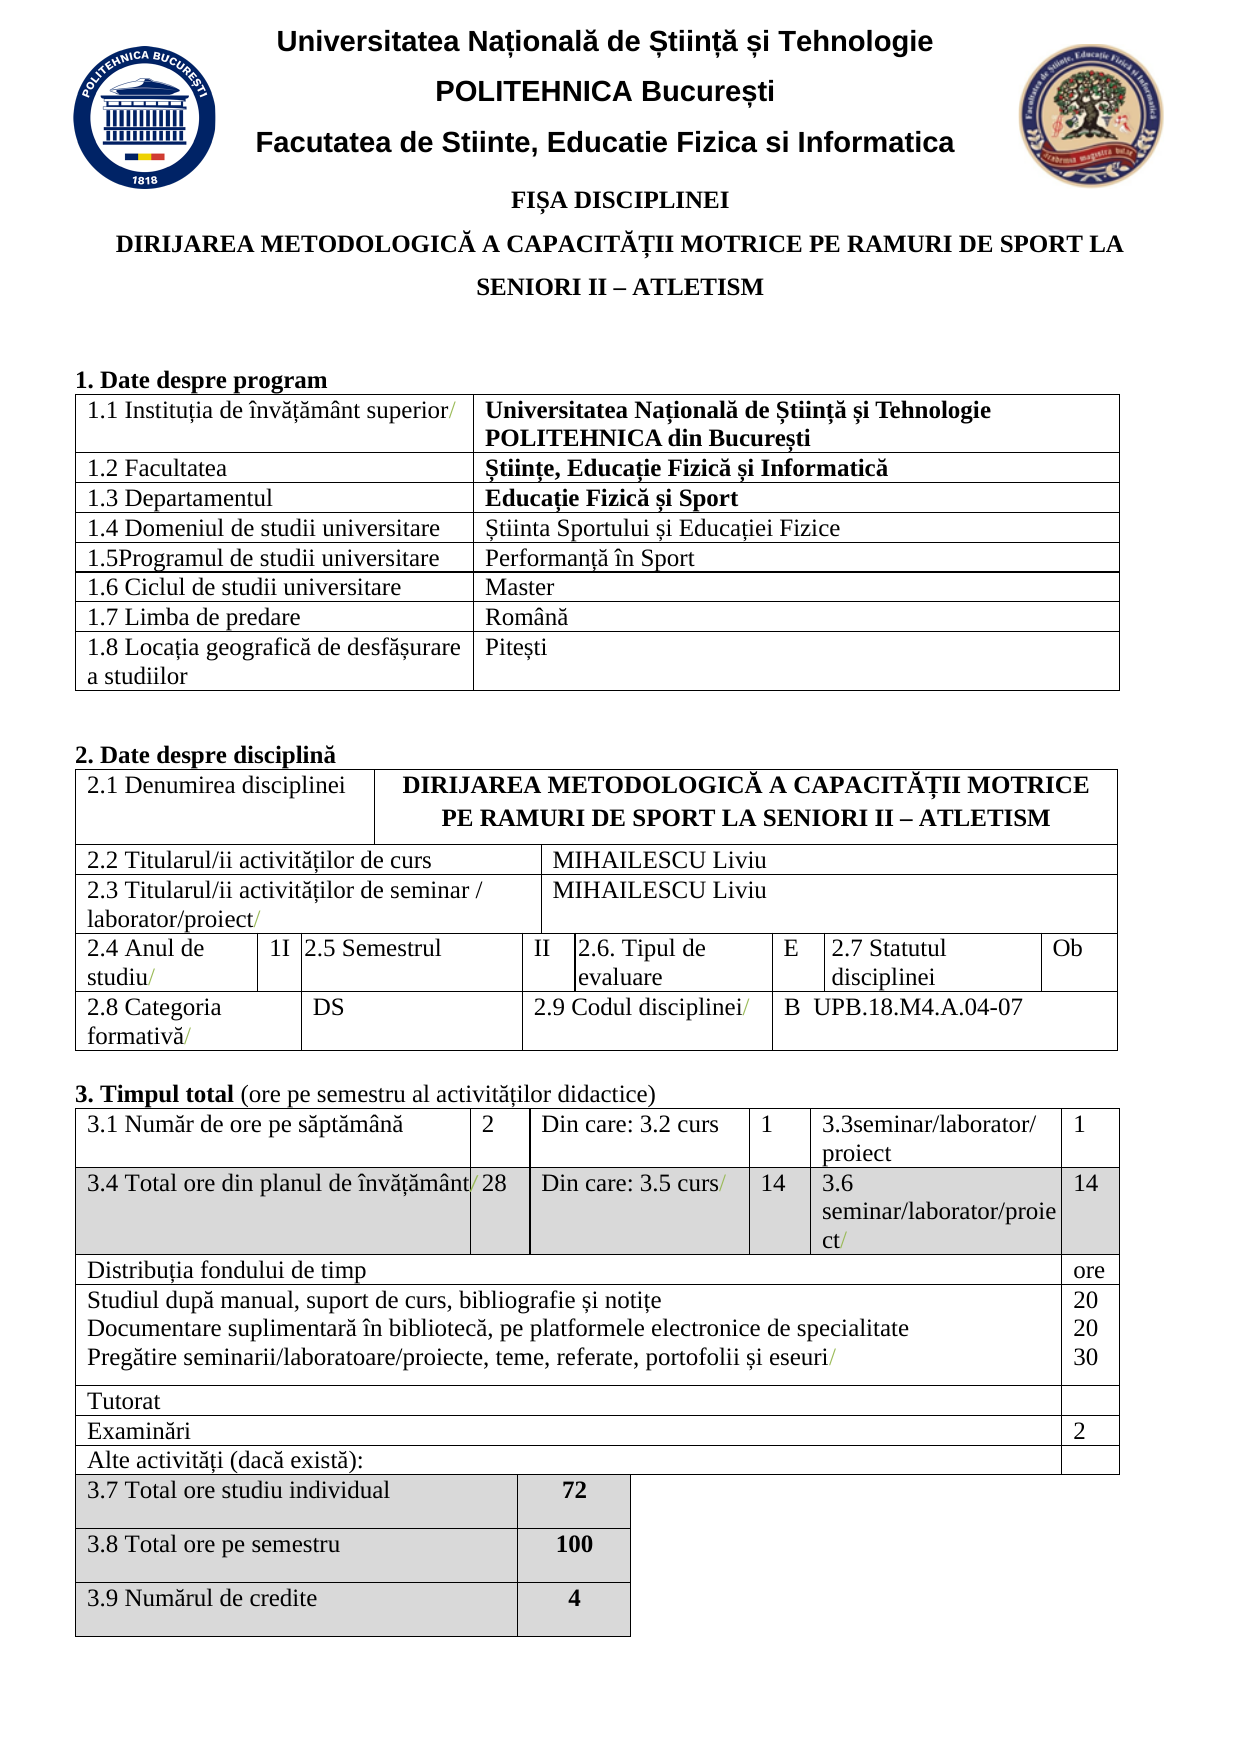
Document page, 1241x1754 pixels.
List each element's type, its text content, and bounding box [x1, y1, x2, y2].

table_cell 2.2 Titularul/ii activităților de curs [76, 845, 541, 874]
table_header Universitatea Națională de Știință și Tehnologie POLITEHNICA din București [474, 395, 1119, 452]
table_cell Ob [1042, 934, 1117, 991]
table_cell B UPB.18.M4.A.04-07 [773, 992, 1117, 1049]
table_header 1.1 Instituția de învățământ superior/ [76, 395, 473, 452]
table_cell 28 [471, 1168, 529, 1254]
table_cell 3.7 Total ore studiu individual [76, 1475, 517, 1528]
table_cell MIHAILESCU Liviu [542, 875, 1117, 932]
table_header 3.3seminar/laborator/proiect [811, 1109, 1061, 1167]
table_cell 1.3 Departamentul [76, 483, 473, 512]
text fișa disciplinei [75, 112, 1165, 214]
table_cell 1.5Programul de studii universitare [76, 543, 473, 571]
table_cell 2.5 Semestrul [302, 934, 522, 991]
picture [1018, 44, 1165, 112]
text DIRIJAREA METODOLOGICĂ A CAPACITĂȚII MOTRICE PE RAMURI DE SPORT LA SENIORI II – ATLETISM [75, 229, 1165, 301]
table_header 2.1 Denumirea disciplinei [76, 770, 374, 844]
table_cell ore [1062, 1255, 1119, 1284]
table_cell 2.4 Anul de studiu/ [76, 934, 257, 991]
table_cell 2.9 Codul disciplinei/ [523, 992, 772, 1049]
table_cell 2 [1062, 1416, 1119, 1444]
table_cell E [773, 934, 824, 991]
table_cell Distribuția fondului de timp [76, 1255, 1061, 1284]
picture [73, 46, 216, 189]
table_header 1 [750, 1109, 810, 1167]
table_cell 1I [258, 934, 301, 991]
table_header DIRIJAREA METODOLOGICĂ A CAPACITĂȚII MOTRICE PE RAMURI DE SPORT LA SENIORI II – ATLETISM [375, 770, 1117, 844]
table_cell Știinta Sportului și Educației Fizice [474, 513, 1119, 542]
table_cell Tutorat [76, 1386, 1061, 1415]
text 3. Timpul total (ore pe semestru al activităților didactice) [75, 1079, 1165, 1108]
table_cell Alte activități (dacă există): [76, 1446, 1061, 1474]
table_cell Educație Fizică și Sport [474, 483, 1119, 512]
table_cell 100 [518, 1529, 630, 1582]
table_cell 2.6. Tipul de evaluare [576, 934, 772, 991]
table_header 3.1 Număr de ore pe săptămână [76, 1109, 470, 1167]
table_cell Studiul după manual, suport de curs, bibliografie și notițe Documentare suplimentară în bibliotecă, pe platformele electronice de specialitate Pregătire seminarii/laboratoare/proiecte, teme, referate, portofolii și eseuri/ [76, 1285, 1061, 1385]
table_cell Română [474, 602, 1119, 631]
text 1. Date despre program [75, 365, 1165, 394]
table_cell 3.9 Numărul de credite [76, 1583, 517, 1636]
table_cell Performanță în Sport [474, 543, 1119, 571]
table_cell 2.3 Titularul/ii activităților de seminar / laborator/proiect/ [76, 875, 541, 932]
table_cell 3.6 seminar/laborator/proiect/ [811, 1168, 1061, 1254]
table_cell 1.2 Facultatea [76, 453, 473, 482]
text 2. Date despre disciplină [75, 740, 1165, 769]
table_header 1 [1062, 1109, 1119, 1167]
table_cell II [523, 934, 574, 991]
table_cell 2.7 Statutul disciplinei [825, 934, 1041, 991]
table_cell Examinări [76, 1416, 1061, 1444]
table_cell 72 [518, 1475, 630, 1528]
table_cell 14 [1062, 1168, 1119, 1254]
table_cell 14 [750, 1168, 810, 1254]
table_cell 1.7 Limba de predare [76, 602, 473, 631]
table_cell 1.4 Domeniul de studii universitare [76, 513, 473, 542]
table_cell Master [474, 573, 1119, 601]
table_header 2 [471, 1109, 529, 1167]
table_cell Pitești [474, 632, 1119, 689]
table_cell 2.8 Categoria formativă/ [76, 992, 301, 1049]
table_cell 1.8 Locația geografică de desfășurare a studiilor [76, 632, 473, 689]
table_cell [1062, 1446, 1119, 1474]
table_cell MIHAILESCU Liviu [542, 845, 1117, 874]
table_cell Din care: 3.5 curs/ [531, 1168, 749, 1254]
table_cell 1.6 Ciclul de studii universitare [76, 573, 473, 601]
table_cell 4 [518, 1583, 630, 1636]
table_cell [1062, 1386, 1119, 1415]
table_cell 3.8 Total ore pe semestru [76, 1529, 517, 1582]
table_cell Științe, Educație Fizică și Informatică [474, 453, 1119, 482]
table_cell 20 20 30 [1062, 1285, 1119, 1385]
table_cell DS [302, 992, 522, 1049]
table_header Din care: 3.2 curs [531, 1109, 749, 1167]
table_cell 3.4 Total ore din planul de învățământ/ [76, 1168, 470, 1254]
